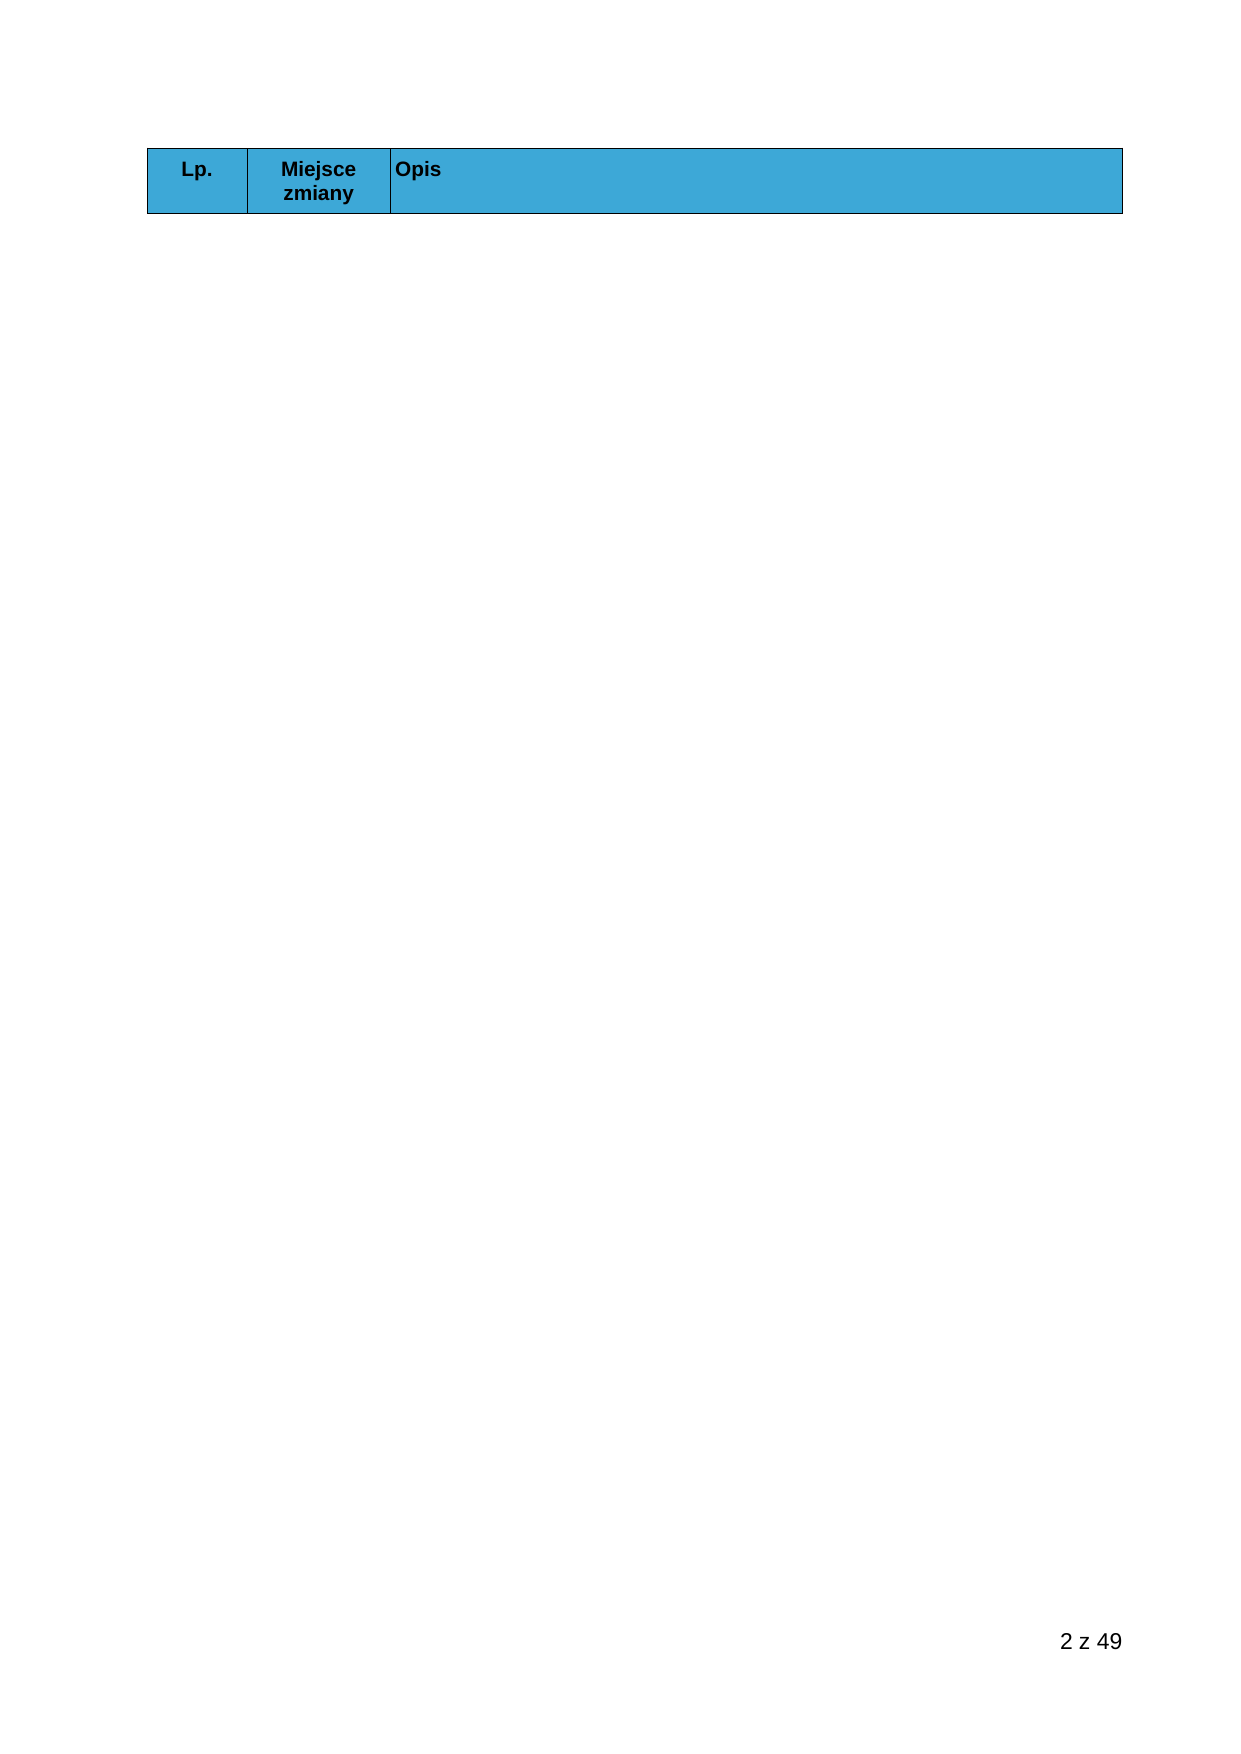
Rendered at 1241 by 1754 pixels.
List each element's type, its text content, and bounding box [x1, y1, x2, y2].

table_header Lp. [148, 149, 247, 213]
table_header Opis [391, 149, 1122, 213]
table_header Miejsce zmiany [248, 149, 390, 213]
